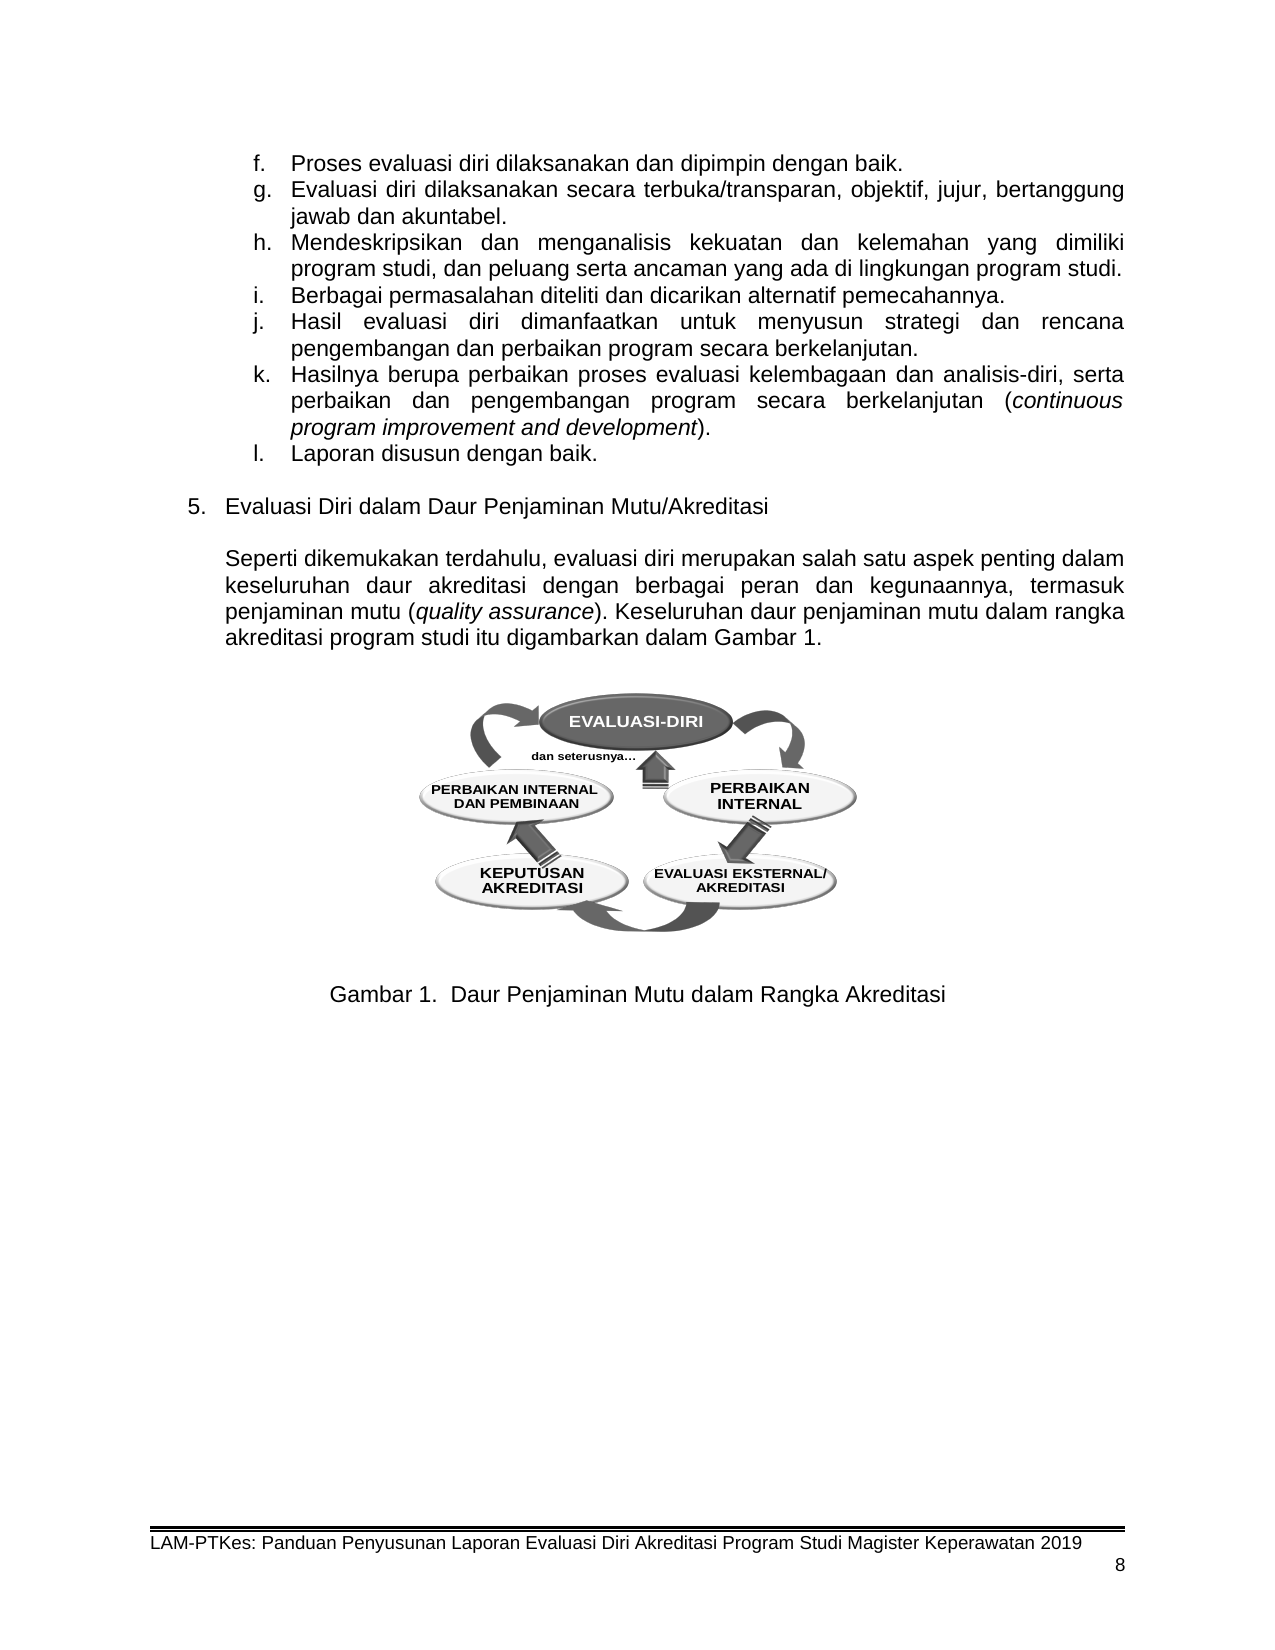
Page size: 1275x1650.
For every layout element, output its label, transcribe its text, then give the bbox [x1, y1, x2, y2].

list Hasil evaluasi diri dimanfaatkan untuk menyusun strategi dan rencana pengembangan dan perbaikan program secara berkelanjutan. [253, 308, 1125, 361]
list Hasilnya berupa perbaikan proses evaluasi kelembagaan dan analisis-diri, serta perbaikan dan pengembangan program secara berkelanjutan (continuous program improvement and development). [253, 361, 1125, 440]
text Gambar 1. Daur Penjaminan Mutu dalam Rangka Akreditasi [150, 981, 1125, 1007]
text Seperti dikemukakan terdahulu, evaluasi diri merupakan salah satu aspek penting dalam keseluruhan daur akreditasi dengan berbagai peran dan kegunaannya, termasuk penjaminan mutu (quality assurance). Keseluruhan daur penjaminan mutu dalam rangka akreditasi program studi itu digambarkan dalam Gambar 1. [225, 545, 1125, 651]
list Mendeskripsikan dan menganalisis kekuatan dan kelemahan yang dimiliki program studi, dan peluang serta ancaman yang ada di lingkungan program studi. [253, 229, 1125, 282]
list Proses evaluasi diri dilaksanakan dan dipimpin dengan baik. [253, 150, 1125, 176]
list Berbagai permasalahan diteliti dan dicarikan alternatif pemecahannya. [253, 282, 1125, 308]
list Evaluasi Diri dalam Daur Penjaminan Mutu/Akreditasi [187, 493, 1125, 519]
list Evaluasi diri dilaksanakan secara terbuka/transparan, objektif, jujur, bertanggung jawab dan akuntabel. [253, 176, 1125, 229]
list Laporan disusun dengan baik. [253, 440, 1125, 466]
